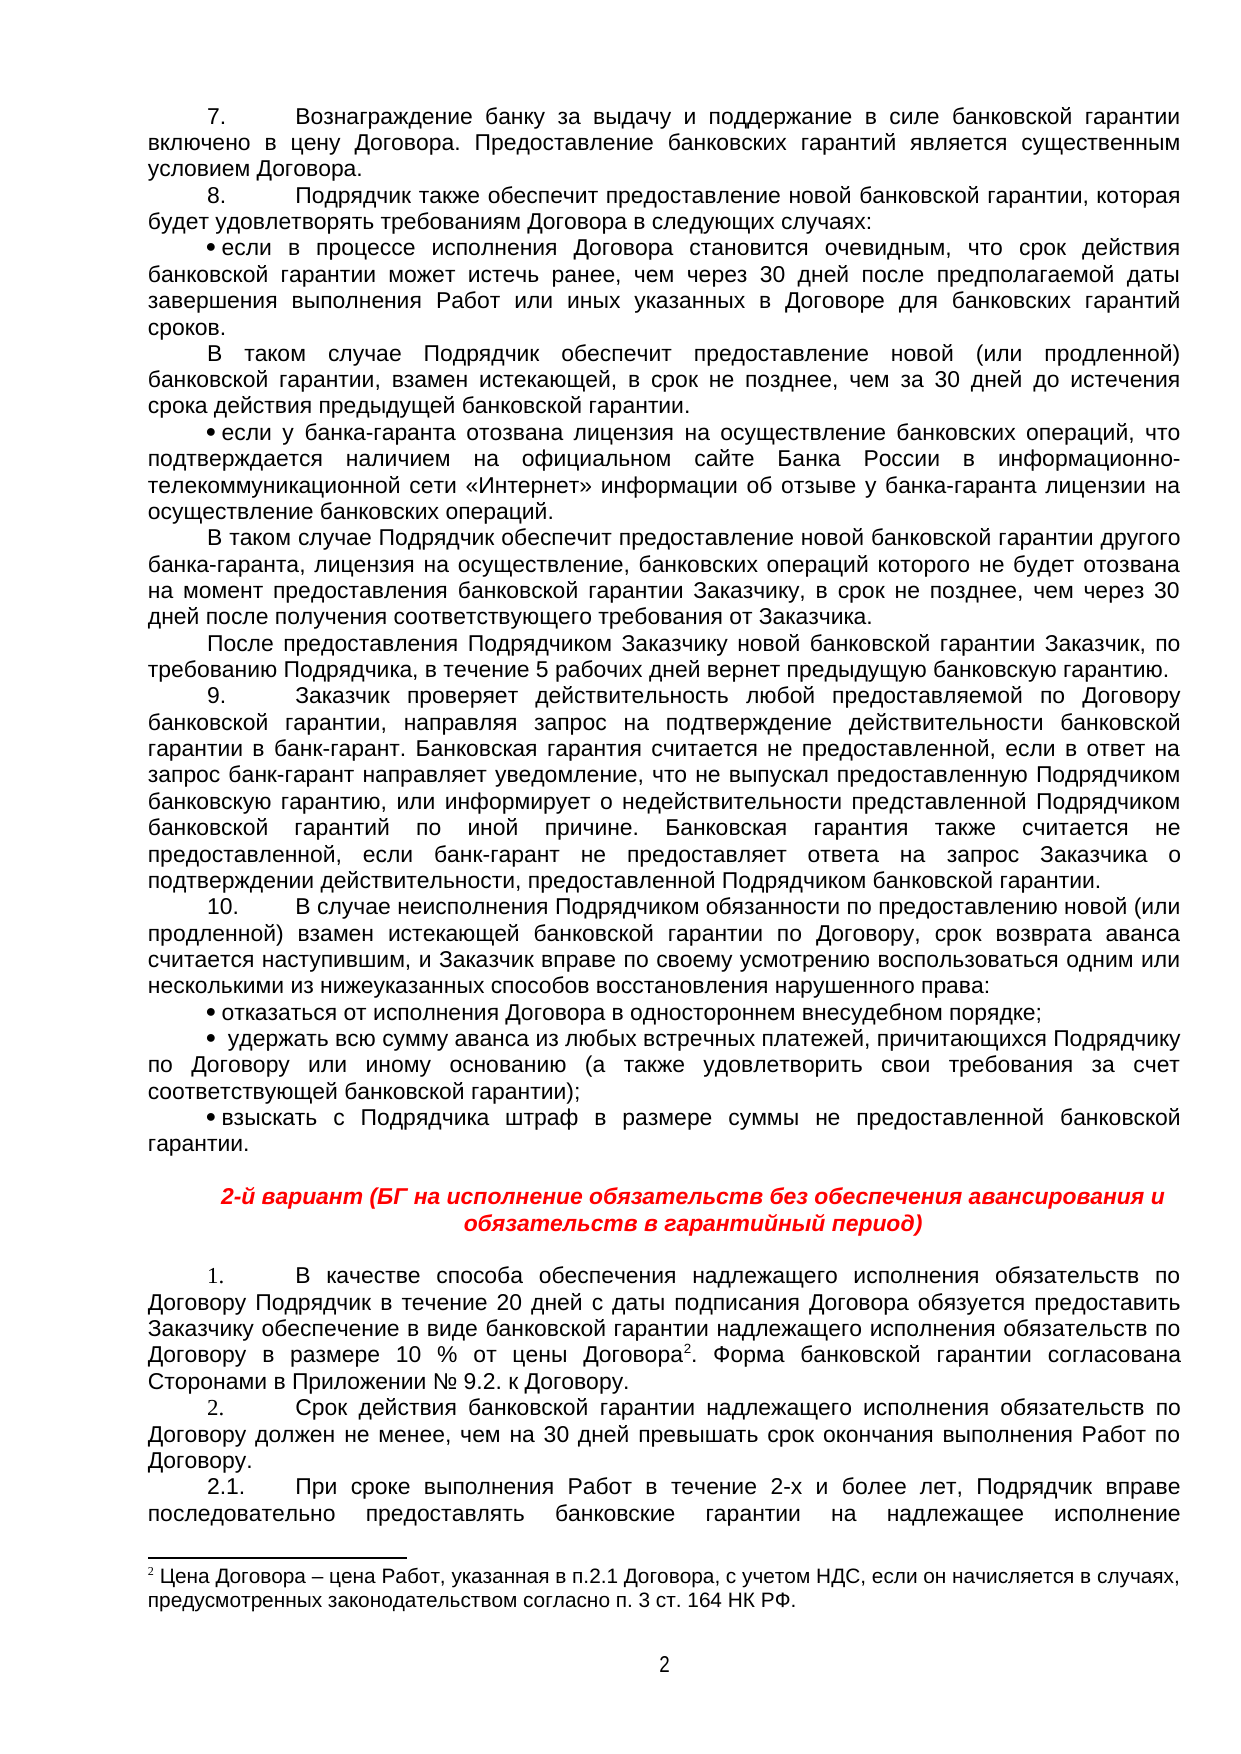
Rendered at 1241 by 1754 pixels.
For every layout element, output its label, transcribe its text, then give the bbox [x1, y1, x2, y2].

list В качестве способа обеспечения надлежащего исполнения обязательств по Договору Подрядчик в течение 20 дней с даты подписания Договора обязуется предоставить Заказчику обеспечение в виде банковской гарантии надлежащего исполнения обязательств по Договору в размере 10 % от цены Договора. Форма банковской гарантии согласована Сторонами в Приложении № 9.2. к Договору. [148, 1262, 1181, 1394]
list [148, 1473, 1181, 1526]
list взыскать с Подрядчика штраф в размере суммы не предоставленной банковской гарантии. [148, 1104, 1181, 1157]
list Вознаграждение банку за выдачу и поддержание в силе банковской гарантии включено в цену Договора. Предоставление банковских гарантий является существенным условием Договора. [148, 103, 1181, 182]
list Заказчик проверяет действительность любой предоставляемой по Договору банковской гарантии, направляя запрос на подтверждение действительности банковской гарантии в банк-гарант. Банковская гарантия считается не предоставленной, если в ответ на запрос банк-гарант направляет уведомление, что не выпускал предоставленную Подрядчиком банковскую гарантию, или информирует о недействительности представленной Подрядчиком банковской гарантий по иной причине. Банковская гарантия также считается не предоставленной, если банк-гарант не предоставляет ответа на запрос Заказчика о подтверждении действительности, предоставленной Подрядчиком банковской гарантии. [148, 682, 1181, 893]
list После предоставления Подрядчиком Заказчику новой банковской гарантии Заказчик, по требованию Подрядчика, в течение 5 рабочих дней вернет предыдущую банковскую гарантию. [148, 630, 1181, 682]
list если в процессе исполнения Договора становится очевидным, что срок действия банковской гарантии может истечь ранее, чем через 30 дней после предполагаемой даты завершения выполнения Работ или иных указанных в Договоре для банковских гарантий сроков. [148, 234, 1181, 340]
list Срок действия банковской гарантии надлежащего исполнения обязательств по Договору должен не менее, чем на 30 дней превышать срок окончания выполнения Работ по Договору. [148, 1394, 1181, 1473]
list отказаться от исполнения Договора в одностороннем внесудебном порядке; [148, 999, 1181, 1025]
list В случае неисполнения Подрядчиком обязанности по предоставлению новой (или продленной) взамен истекающей банковской гарантии по Договору, срок возврата аванса считается наступившим, и Заказчик вправе по своему усмотрению воспользоваться одним или несколькими из нижеуказанных способов восстановления нарушенного права: [148, 893, 1181, 999]
list удержать всю сумму аванса из любых встречных платежей, причитающихся Подрядчику по Договору или иному основанию (а также удовлетворить свои требования за счет соответствующей банковской гарантии); [148, 1025, 1181, 1104]
list В таком случае Подрядчик обеспечит предоставление новой (или продленной) банковской гарантии, взамен истекающей, в срок не позднее, чем за 30 дней до истечения срока действия предыдущей банковской гарантии. [148, 340, 1181, 419]
list 2-й вариант (БГ на исполнение обязательств без обеспечения авансирования и обязательств в гарантийный период) [207, 1183, 1181, 1236]
list В таком случае Подрядчик обеспечит предоставление новой банковской гарантии другого банка-гаранта, лицензия на осуществление, банковских операций которого не будет отозвана на момент предоставления банковской гарантии Заказчику, в срок не позднее, чем через 30 дней после получения соответствующего требования от Заказчика. [148, 524, 1181, 630]
list если у банка-гаранта отозвана лицензия на осуществление банковских операций, что подтверждается наличием на официальном сайте Банка России в информационно-телекоммуникационной сети «Интернет» информации об отзыве у банка-гаранта лицензии на осуществление банковских операций. [148, 419, 1181, 524]
list Подрядчик также обеспечит предоставление новой банковской гарантии, которая будет удовлетворять требованиям Договора в следующих случаях: [148, 182, 1181, 234]
